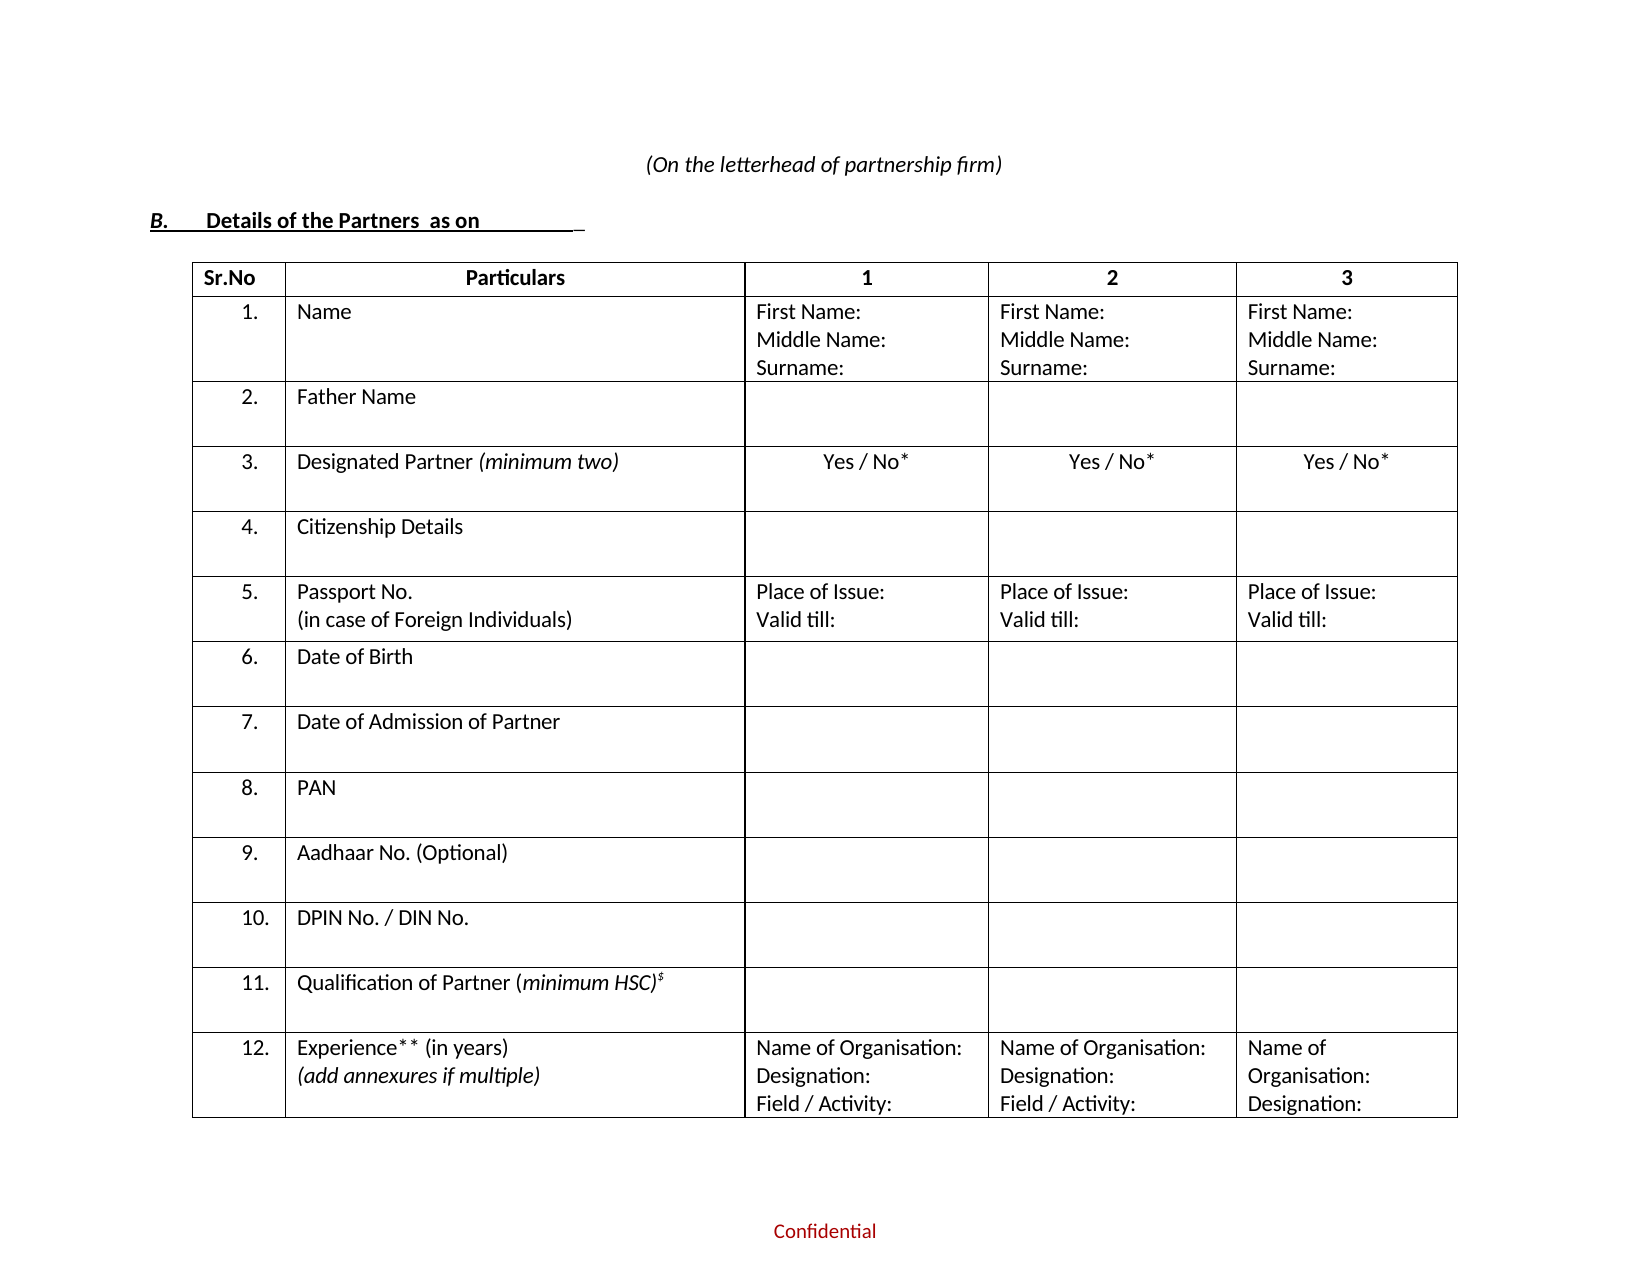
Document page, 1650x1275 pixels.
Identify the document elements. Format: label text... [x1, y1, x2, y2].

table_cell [989, 1033, 1236, 1117]
table_header 3 [1237, 263, 1457, 296]
table_cell Citizenship Details [286, 512, 744, 576]
table_cell [193, 903, 285, 967]
table_cell [746, 773, 988, 837]
table_cell [989, 903, 1236, 967]
table_cell [746, 838, 988, 902]
table_cell Name [286, 297, 744, 381]
table_cell Place of Issue: Valid till: [1237, 577, 1457, 641]
table_cell [746, 707, 988, 772]
table_cell [746, 642, 988, 706]
table_cell [746, 903, 988, 967]
table_cell [746, 382, 988, 446]
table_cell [1237, 1033, 1457, 1117]
table_cell [193, 297, 285, 381]
table_cell Father Name [286, 382, 744, 446]
table_cell [989, 512, 1236, 576]
table_cell Yes / No* [746, 447, 988, 511]
table_cell [193, 707, 285, 772]
table_cell PAN [286, 773, 744, 837]
table_cell [989, 968, 1236, 1032]
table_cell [286, 1033, 744, 1117]
table_header 2 [989, 263, 1236, 296]
table_cell [1237, 382, 1457, 446]
table_cell [1237, 642, 1457, 706]
table_cell [746, 512, 988, 576]
table_cell [193, 642, 285, 706]
table_cell [989, 382, 1236, 446]
table_cell [746, 968, 988, 1032]
table_cell [193, 512, 285, 576]
table_cell [193, 577, 285, 641]
table_cell Designated Partner (minimum two) [286, 447, 744, 511]
table_header Sr.No [193, 263, 285, 296]
list Details of the Partners as on _ [150, 206, 1492, 234]
table_cell [193, 968, 285, 1032]
table_cell Qualification of Partner (minimum HSC)$ [286, 968, 744, 1032]
table_cell Yes / No* [1237, 447, 1457, 511]
table_cell [989, 707, 1236, 772]
table_cell [193, 838, 285, 902]
table_cell First Name: Middle Name: Surname: [1237, 297, 1457, 381]
table_cell [1237, 968, 1457, 1032]
table_cell Place of Issue: Valid till: [746, 577, 988, 641]
table_cell Aadhaar No. (Optional) [286, 838, 744, 902]
table_header 1 [746, 263, 988, 296]
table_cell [746, 1033, 988, 1117]
table_cell [989, 642, 1236, 706]
table_header Particulars [286, 263, 744, 296]
table_cell [193, 1033, 285, 1117]
table_cell [1237, 707, 1457, 772]
table_cell [1237, 773, 1457, 837]
table_cell First Name: Middle Name: Surname: [746, 297, 988, 381]
table_cell [989, 773, 1236, 837]
table_cell [1237, 903, 1457, 967]
table_cell First Name: Middle Name: Surname: [989, 297, 1236, 381]
table_cell Passport No. (in case of Foreign Individuals) [286, 577, 744, 641]
table_cell Date of Birth [286, 642, 744, 706]
table_cell DPIN No. / DIN No. [286, 903, 744, 967]
table_cell Place of Issue: Valid till: [989, 577, 1236, 641]
table_cell [193, 447, 285, 511]
table_cell Yes / No* [989, 447, 1236, 511]
text (On the letterhead of partnership firm) [150, 150, 1500, 178]
table_cell [1237, 512, 1457, 576]
table_cell [193, 382, 285, 446]
table_cell [989, 838, 1236, 902]
table_cell [1237, 838, 1457, 902]
table_cell [193, 773, 285, 837]
table_cell Date of Admission of Partner [286, 707, 744, 772]
